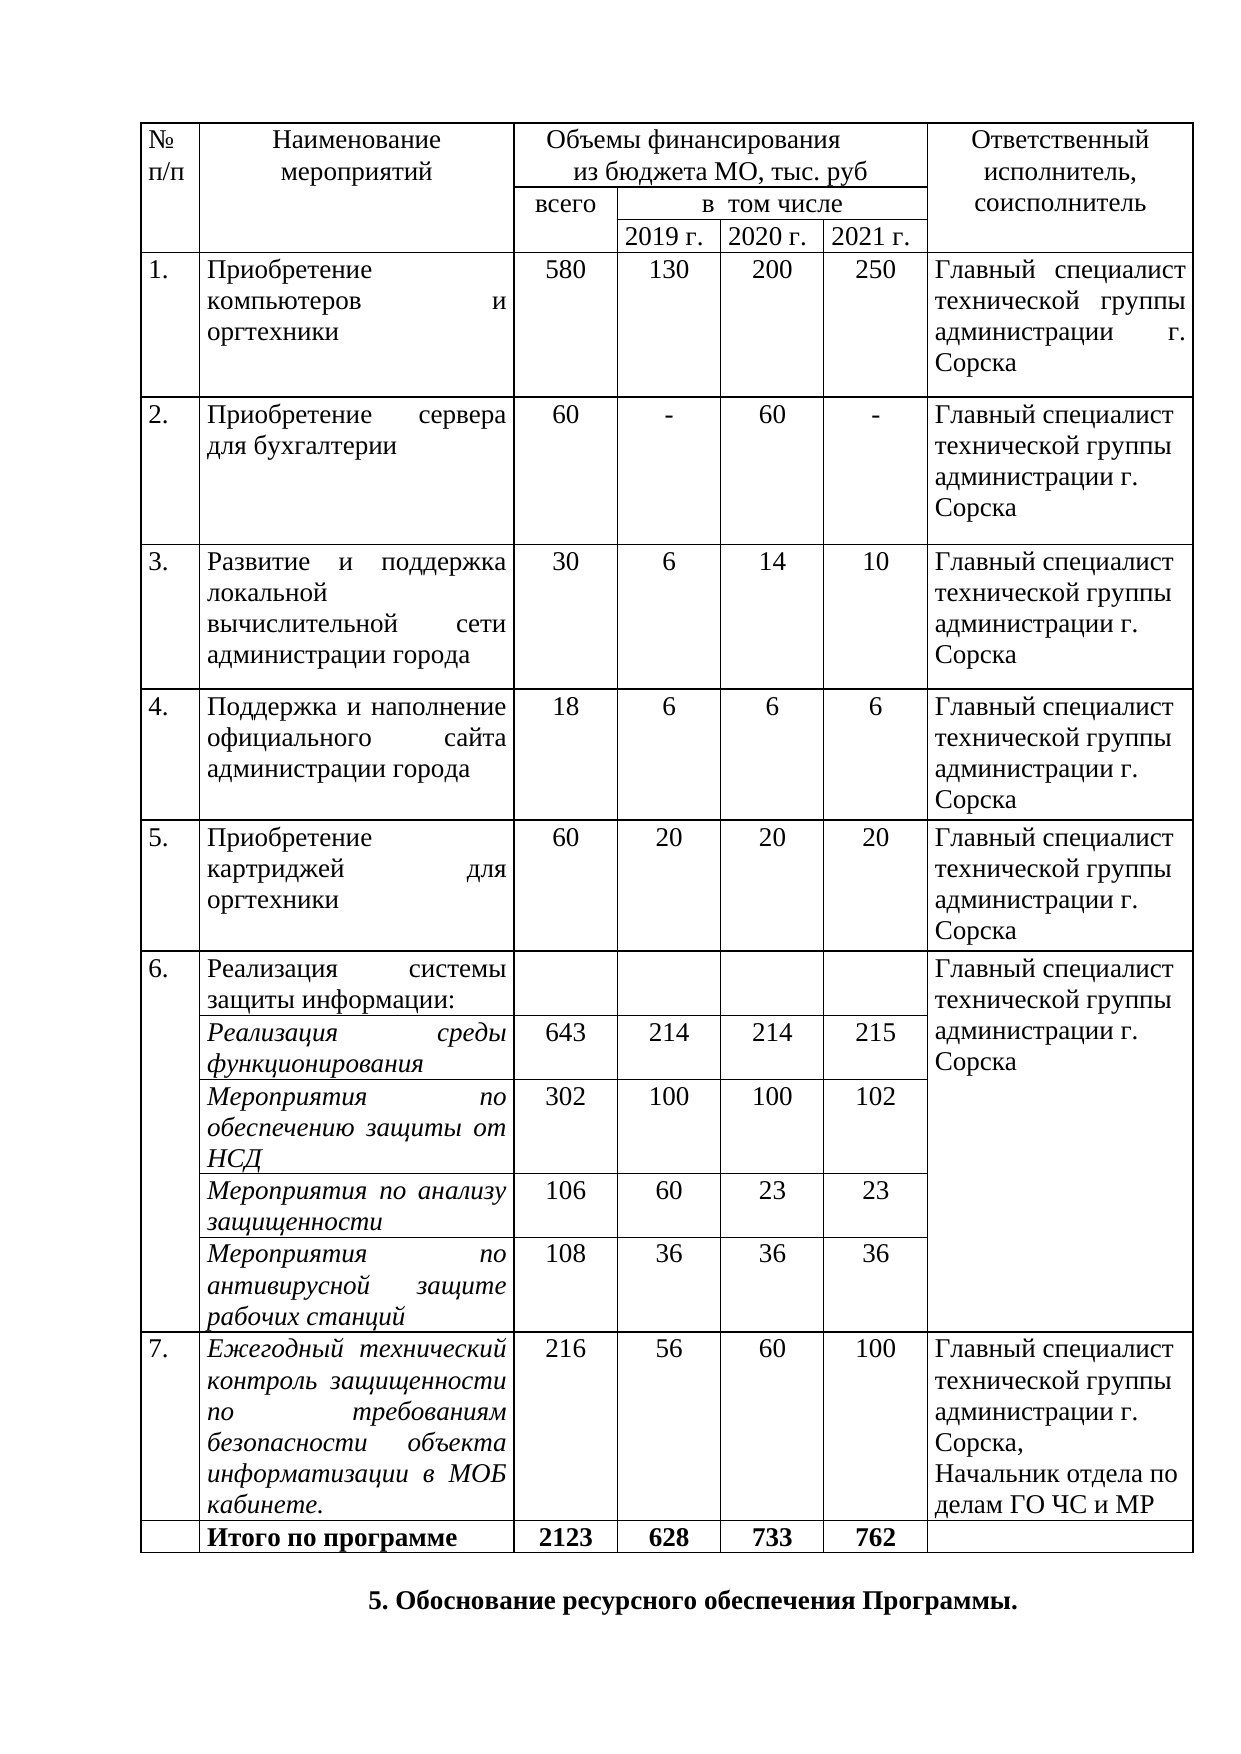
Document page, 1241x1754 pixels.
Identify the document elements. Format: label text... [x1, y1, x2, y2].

table_cell 36 [824, 1238, 927, 1331]
table_cell 106 [515, 1174, 617, 1237]
table_header Наименование мероприятий [200, 124, 513, 251]
table_cell Реализация среды функционирования [200, 1016, 513, 1079]
table_cell Главный специалист технической группы администрации г. Сорска [928, 398, 1192, 543]
table_cell Главный специалист технической группы администрации г. Сорска [928, 545, 1192, 688]
table_cell 20 [824, 821, 927, 950]
table_header Объемы финансирования из бюджета МО, тыс. руб [515, 124, 927, 186]
table_cell Главный специалист технической группы администрации г. Сорска [928, 821, 1192, 950]
table_cell Приобретение компьютеров и оргтехники [200, 253, 513, 396]
table_cell 6. [142, 952, 199, 1331]
table_cell 200 [721, 253, 823, 396]
table_cell 6 [824, 690, 927, 819]
table_cell Приобретение сервера для бухгалтерии [200, 398, 513, 543]
table_cell [721, 952, 823, 1015]
table_cell 100 [721, 1080, 823, 1173]
table_cell 214 [618, 1016, 720, 1079]
table_cell 2020 г. [721, 220, 823, 251]
table_cell 2. [142, 398, 199, 543]
table_cell 628 [618, 1521, 720, 1552]
table_cell 60 [618, 1174, 720, 1237]
table_cell 302 [515, 1080, 617, 1173]
table_cell Реализация системы защиты информации: [200, 952, 513, 1015]
table_cell 1. [142, 253, 199, 396]
table_cell - [824, 398, 927, 543]
table_cell Мероприятия по антивирусной защите рабочих станций [200, 1238, 513, 1331]
table_cell 60 [721, 1333, 823, 1519]
table_cell 2123 [515, 1521, 617, 1552]
table_cell [142, 1521, 199, 1552]
table_cell 100 [824, 1333, 927, 1519]
table_cell 130 [618, 253, 720, 396]
table_cell 60 [721, 398, 823, 543]
table_cell Ежегодный технический контроль защищенности по требованиям безопасности объекта информатизации в МОБ кабинете. [200, 1333, 513, 1519]
table_cell Итого по программе [200, 1521, 513, 1552]
table_cell [928, 1521, 1192, 1552]
table_cell Поддержка и наполнение официального сайта администрации города [200, 690, 513, 819]
table_cell 60 [515, 398, 617, 543]
table_cell Главный специалист технической группы администрации г. Сорска [928, 253, 1192, 396]
table_cell 23 [721, 1174, 823, 1237]
table_cell Развитие и поддержка локальной вычислительной сети администрации города [200, 545, 513, 688]
table_cell [515, 952, 617, 1015]
table_cell Мероприятия по обеспечению защиты от НСД [200, 1080, 513, 1173]
table_cell 6 [618, 545, 720, 688]
table_cell 5. [142, 821, 199, 950]
table_cell 100 [618, 1080, 720, 1173]
table_cell Приобретение картриджей для оргтехники [200, 821, 513, 950]
table_cell [618, 952, 720, 1015]
table_cell 56 [618, 1333, 720, 1519]
table_header Ответственный исполнитель, соисполнитель [928, 124, 1192, 251]
table_cell 6 [618, 690, 720, 819]
text 5. Обоснование ресурсного обеспечения Программы. [234, 1584, 1152, 1616]
table_cell 643 [515, 1016, 617, 1079]
table_cell 4. [142, 690, 199, 819]
table_cell - [618, 398, 720, 543]
table_cell 18 [515, 690, 617, 819]
table_cell 102 [824, 1080, 927, 1173]
table_cell 733 [721, 1521, 823, 1552]
table_cell 3. [142, 545, 199, 688]
table_header № п/п [142, 124, 199, 251]
table_cell 23 [824, 1174, 927, 1237]
table_cell 108 [515, 1238, 617, 1331]
table_cell 216 [515, 1333, 617, 1519]
table_cell 14 [721, 545, 823, 688]
table_cell всего [515, 188, 617, 251]
table_cell 250 [824, 253, 927, 396]
table_cell 2021 г. [824, 220, 927, 251]
table_cell Главный специалист технической группы администрации г. Сорска, Начальник отдела по делам ГО ЧС и МР [928, 1333, 1192, 1519]
table_cell 2019 г. [618, 220, 720, 251]
table_cell Главный специалист технической группы администрации г. Сорска [928, 690, 1192, 819]
table_cell 762 [824, 1521, 927, 1552]
table_cell 214 [721, 1016, 823, 1079]
table_cell 20 [721, 821, 823, 950]
table_cell 6 [721, 690, 823, 819]
table_cell 36 [618, 1238, 720, 1331]
table_cell 30 [515, 545, 617, 688]
table_cell 20 [618, 821, 720, 950]
table_cell 215 [824, 1016, 927, 1079]
table_cell Мероприятия по анализу защищенности [200, 1174, 513, 1237]
table_cell Главный специалист технической группы администрации г. Сорска [928, 952, 1192, 1331]
table_cell 580 [515, 253, 617, 396]
table_cell 10 [824, 545, 927, 688]
table_cell в том числе [618, 188, 927, 219]
table_cell 7. [142, 1333, 199, 1519]
table_cell 60 [515, 821, 617, 950]
table_cell [824, 952, 927, 1015]
table_cell 36 [721, 1238, 823, 1331]
